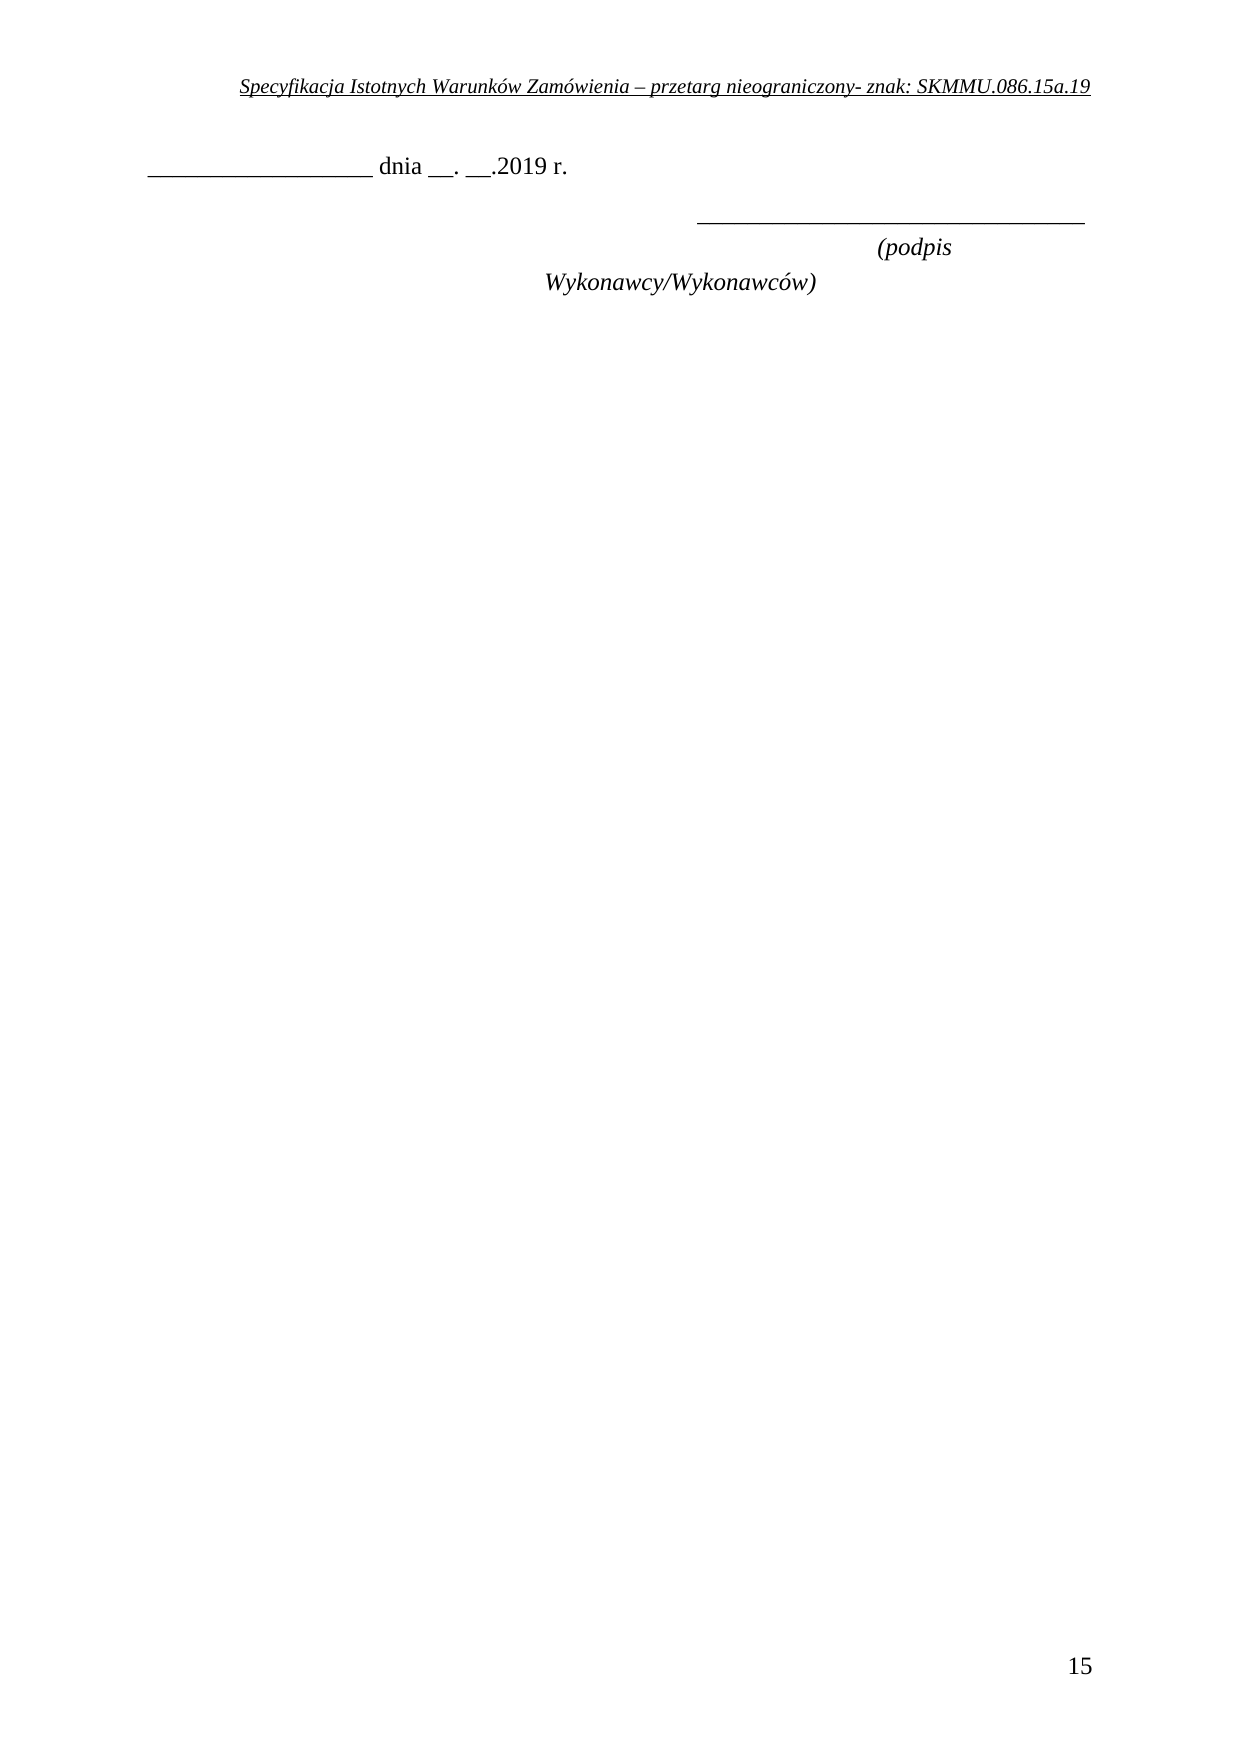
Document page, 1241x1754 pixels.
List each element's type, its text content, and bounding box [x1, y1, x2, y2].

text _______________________________ [148, 198, 1092, 226]
text __________________ dnia __. __.2019 r. [148, 151, 1092, 179]
text (podpis Wykonawcy/Wykonawców) [270, 232, 1092, 295]
